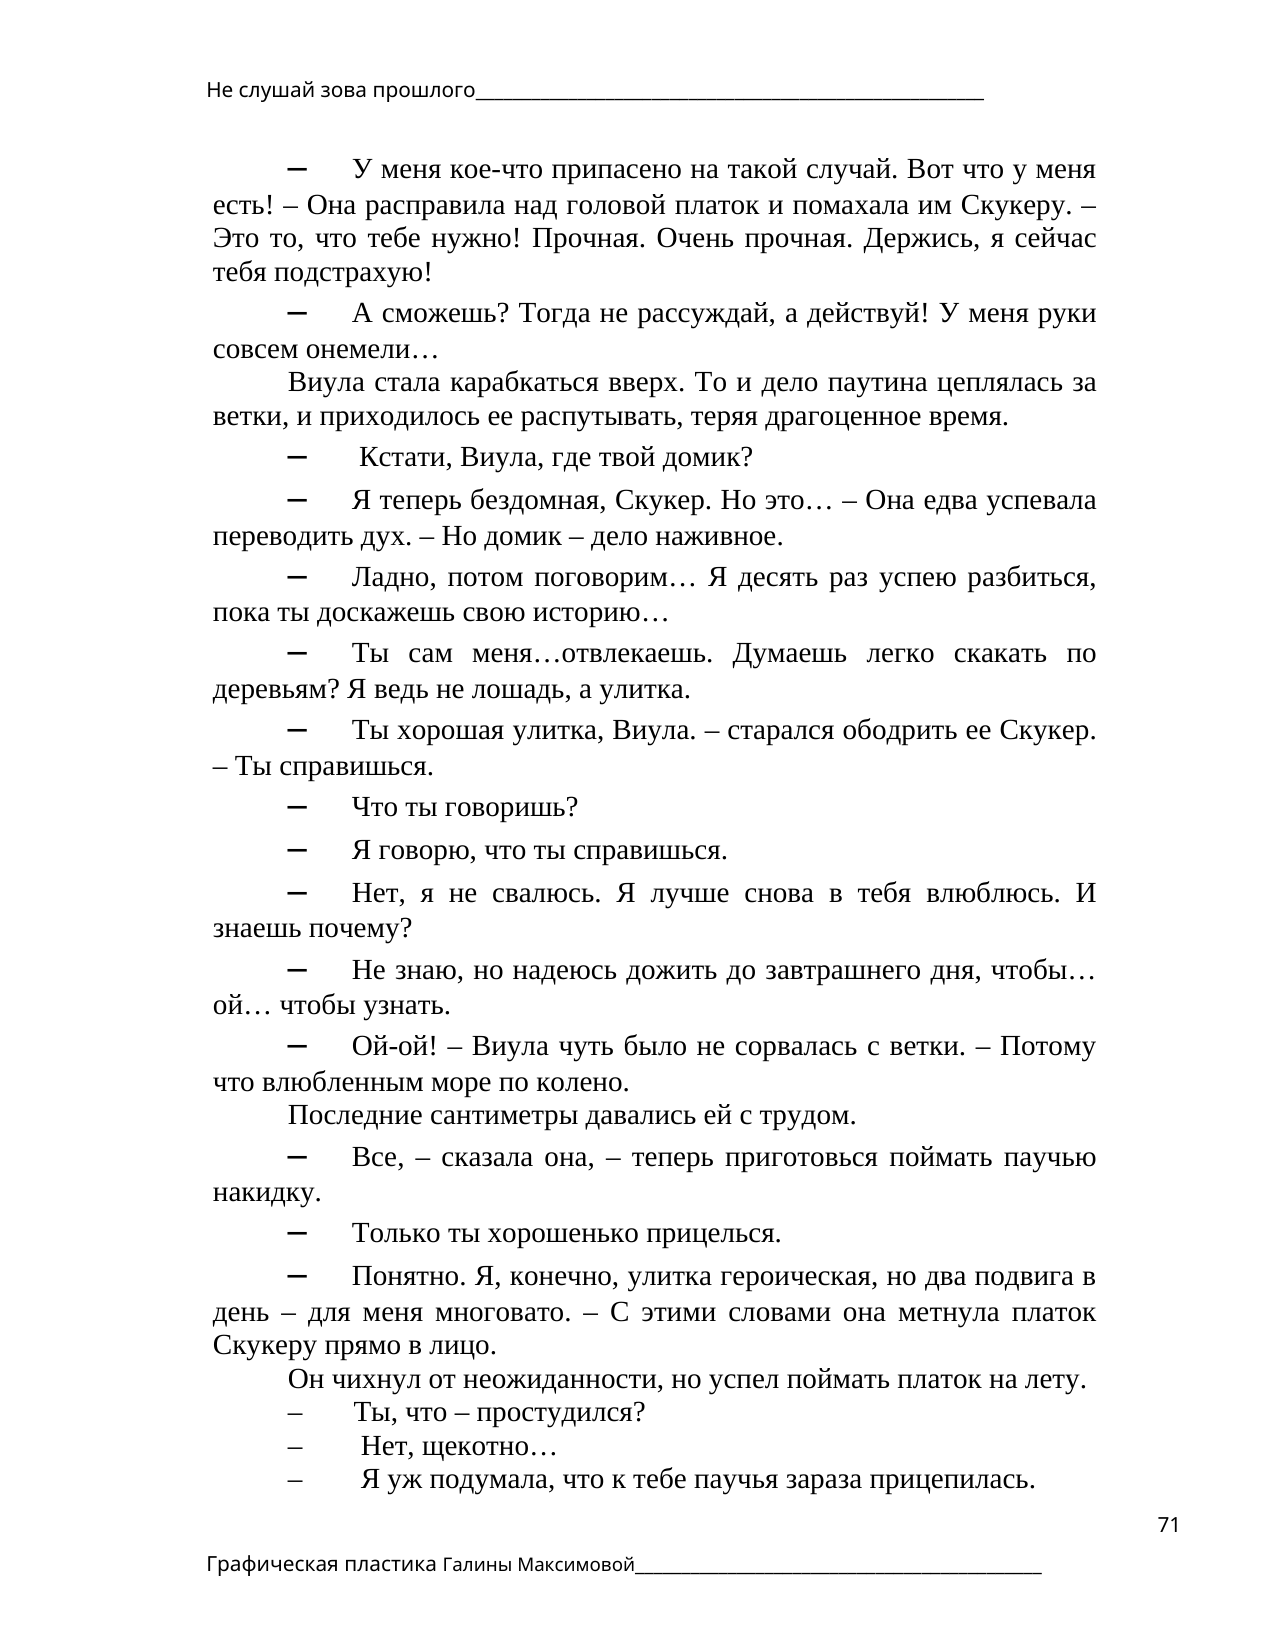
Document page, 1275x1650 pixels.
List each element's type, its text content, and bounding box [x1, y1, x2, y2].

list Ты хорошая улитка, Виула. – старался ободрить ее Скукер. – Ты справишься. [213, 704, 1097, 781]
list У меня кое-что припасено на такой случай. Вот что у меня есть! – Она расправила над головой платок и помахала им Скукеру. – Это то, что тебе нужно! Прочная. Очень прочная. Держись, я сейчас тебя подстрахую! [213, 144, 1097, 288]
list Ты сам меня…отвлекаешь. Думаешь легко скакать по деревьям? Я ведь не лошадь, а улитка. [213, 628, 1097, 704]
list Что ты говоришь? [213, 781, 1097, 824]
list Я теперь бездомная, Скукер. Но это… – Она едва успевала переводить дух. – Но домик – дело наживное. [213, 474, 1097, 551]
text – Нет, щекотно… [213, 1428, 1097, 1462]
text Он чихнул от неожиданности, но успел поймать платок на лету. [213, 1361, 1097, 1394]
list Понятно. Я, конечно, улитка героическая, но два подвига в день – для меня многовато. – С этими словами она метнула платок Скукеру прямо в лицо. [213, 1251, 1097, 1361]
text Виула стала карабкаться вверх. То и дело паутина цеплялась за ветки, и приходилось ее распутывать, теряя драгоценное время. [213, 364, 1097, 431]
list Ой-ой! – Виула чуть было не сорвалась с ветки. – Потому что влюбленным море по колено. [213, 1021, 1097, 1097]
text Последние сантиметры давались ей с трудом. [213, 1097, 1097, 1131]
list Я говорю, что ты справишься. [213, 824, 1097, 867]
text – Я уж подумала, что к тебе паучья зараза прицепилась. [213, 1462, 1097, 1495]
list А сможешь? Тогда не рассуждай, а действуй! У меня руки совсем онемели… [213, 288, 1097, 364]
list Ладно, потом поговорим… Я десять раз успею разбиться, пока ты доскажешь свою историю… [213, 551, 1097, 628]
list Не знаю, но надеюсь дожить до завтрашнего дня, чтобы… ой… чтобы узнать. [213, 944, 1097, 1021]
list Все, – сказала она, – теперь приготовься поймать паучью накидку. [213, 1131, 1097, 1208]
list Только ты хорошенько прицелься. [213, 1208, 1097, 1251]
list Нет, я не свалюсь. Я лучше снова в тебя влюблюсь. И знаешь почему? [213, 867, 1097, 944]
text – Ты, что – простудился? [213, 1394, 1097, 1428]
list Кстати, Виула, где твой домик? [213, 431, 1097, 474]
